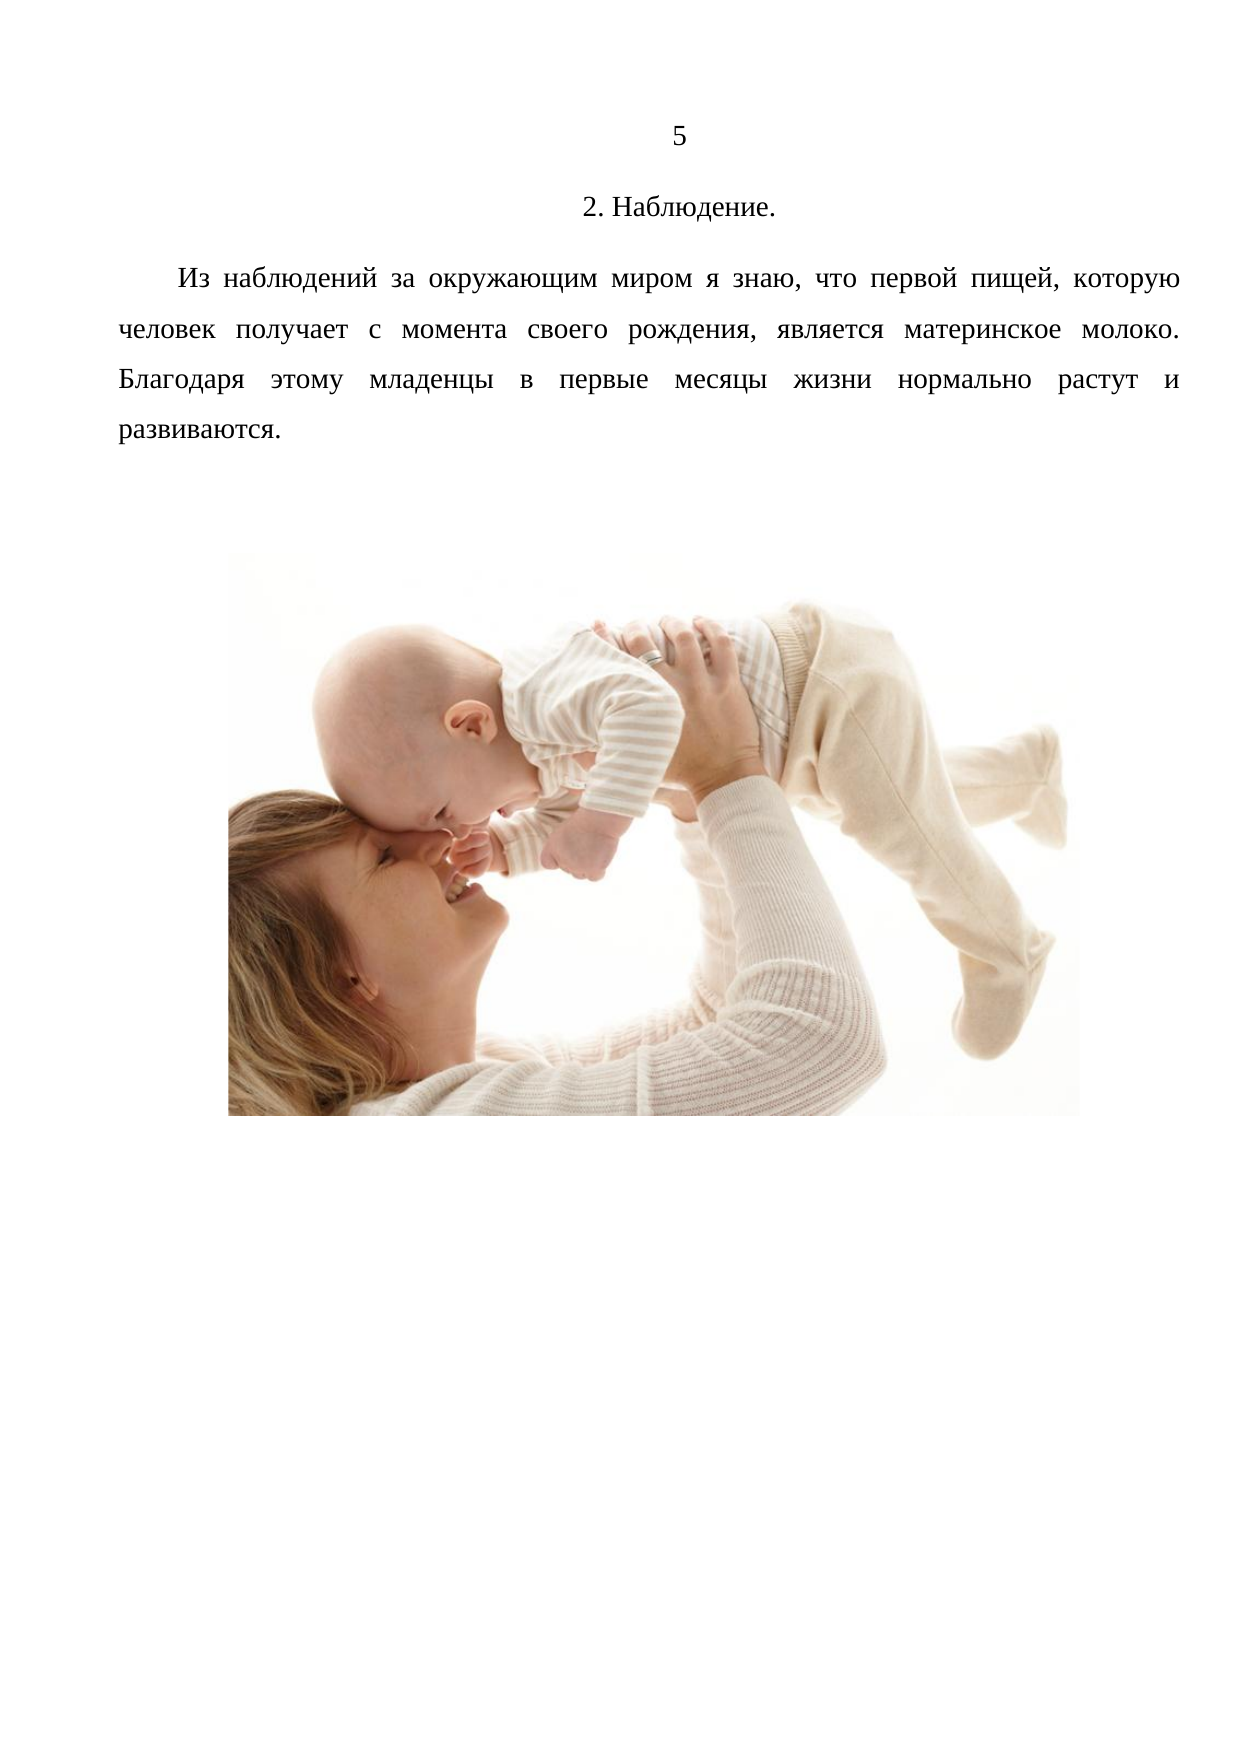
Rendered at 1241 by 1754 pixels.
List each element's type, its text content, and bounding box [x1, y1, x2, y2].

text 2. Наблюдение. [118, 189, 1181, 223]
picture [228, 553, 1080, 1116]
text Из наблюдений за окружающим миром я знаю, что первой пищей, которую человек получает с момента своего рождения, является материнское молоко. Благодаря этому младенцы в первые месяцы жизни нормально растут и развиваются. [118, 260, 1181, 445]
text 5 [118, 118, 1181, 152]
